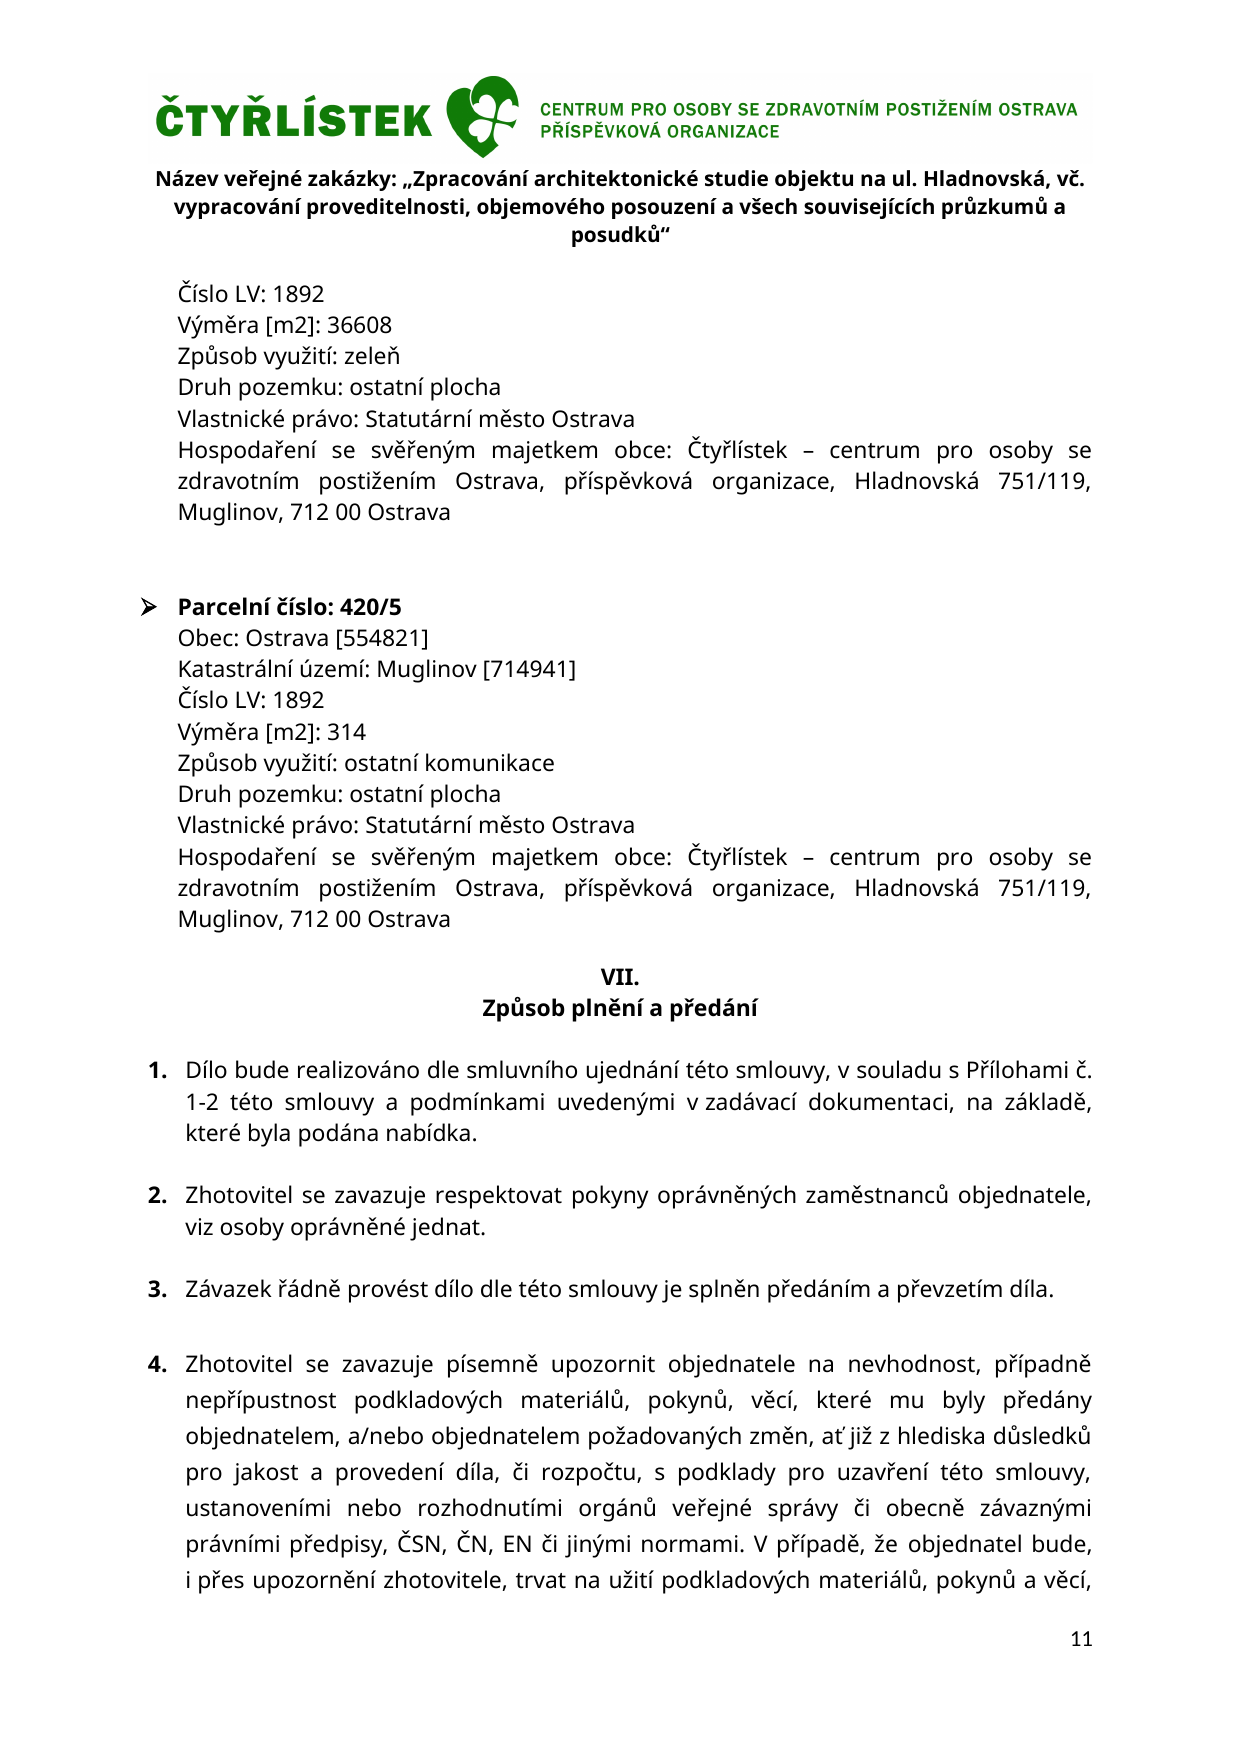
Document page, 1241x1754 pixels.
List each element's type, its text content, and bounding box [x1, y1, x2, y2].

text Druh pozemku: ostatní plocha [177, 371, 1093, 402]
text Způsob využití: ostatní komunikace [177, 747, 1093, 778]
text Číslo LV: 1892 [177, 277, 1093, 309]
text Hospodaření se svěřeným majetkem obce: Čtyřlístek – centrum pro osoby se zdravotním postižením Ostrava, příspěvková organizace, Hladnovská 751/119, Muglinov, 712 00 Ostrava [177, 841, 1093, 934]
text Hospodaření se svěřeným majetkem obce: Čtyřlístek – centrum pro osoby se zdravotním postižením Ostrava, příspěvková organizace, Hladnovská 751/119, Muglinov, 712 00 Ostrava [177, 434, 1093, 527]
text Číslo LV: 1892 [177, 684, 1093, 716]
text Vlastnické právo: Statutární město Ostrava [177, 809, 1093, 841]
text VII. [148, 961, 1093, 992]
text Výměra [m2]: 314 [177, 716, 1093, 747]
text Způsob plnění a předání [148, 992, 1093, 1023]
text Druh pozemku: ostatní plocha [177, 778, 1093, 809]
list Zhotovitel se zavazuje respektovat pokyny oprávněných zaměstnanců objednatele, viz osoby oprávněné jednat. [148, 1179, 1093, 1242]
text Způsob využití: zeleň [177, 340, 1093, 371]
text Katastrální území: Muglinov [714941] [177, 653, 1093, 684]
text Výměra [m2]: 36608 [177, 309, 1093, 340]
picture [147, 73, 1093, 164]
text Obec: Ostrava [554821] [140, 622, 1093, 653]
text Vlastnické právo: Statutární město Ostrava [177, 402, 1093, 434]
list Závazek řádně provést dílo dle této smlouvy je splněn předáním a převzetím díla. [148, 1273, 1093, 1304]
list Dílo bude realizováno dle smluvního ujednání této smlouvy, v souladu s Přílohami č. 1-2 této smlouvy a podmínkami uvedenými v zadávací dokumentaci, na základě, které byla podána nabídka. [148, 1054, 1093, 1148]
list Parcelní číslo: 420/5 [140, 591, 1093, 622]
